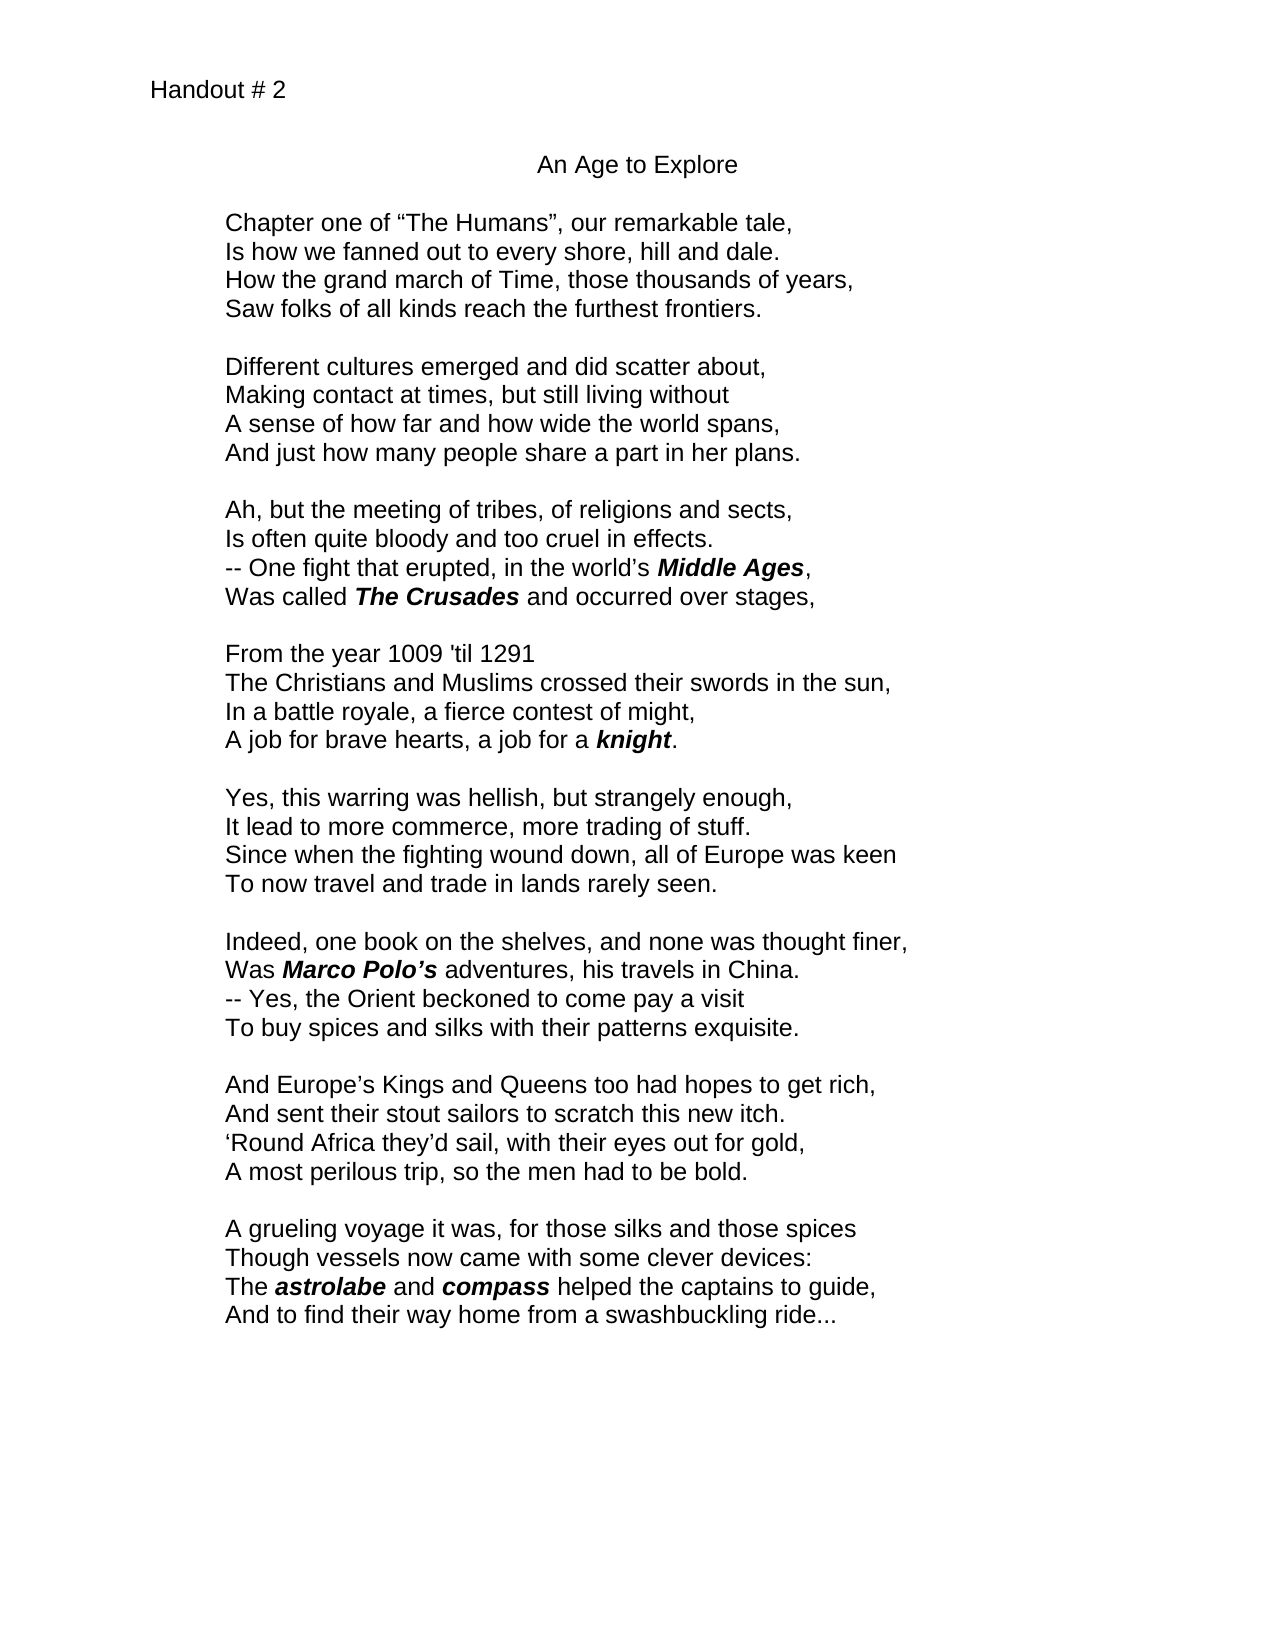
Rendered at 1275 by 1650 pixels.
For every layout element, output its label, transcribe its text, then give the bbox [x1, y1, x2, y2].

text Yes, this warring was hellish, but strangely enough, [225, 783, 1125, 812]
text -- One fight that erupted, in the world’s Middle Ages, [225, 553, 1125, 582]
text Different cultures emerged and did scatter about, [225, 352, 1125, 380]
text Since when the fighting wound down, all of Europe was keen [225, 840, 1125, 869]
text It lead to more commerce, more trading of stuff. [225, 812, 1125, 840]
text The Christians and Muslims crossed their swords in the sun, [225, 668, 1125, 697]
text Was Marco Polo’s adventures, his travels in China. [225, 955, 1125, 984]
text Is often quite bloody and too cruel in effects. [225, 524, 1125, 553]
text And sent their stout sailors to scratch this new itch. [225, 1099, 1125, 1128]
text A job for brave hearts, a job for a knight. [225, 725, 1125, 754]
text Though vessels now came with some clever devices: [225, 1243, 1125, 1272]
text Ah, but the meeting of tribes, of religions and sects, [225, 495, 1125, 524]
text An Age to Explore [150, 150, 1125, 179]
text Indeed, one book on the shelves, and none was thought finer, [225, 927, 1125, 955]
text In a battle royale, a fierce contest of might, [225, 697, 1125, 725]
text Chapter one of “The Humans”, our remarkable tale, [225, 208, 1125, 237]
text Is how we fanned out to every shore, hill and dale. [225, 237, 1125, 265]
text A most perilous trip, so the men had to be bold. [225, 1157, 1125, 1185]
text A grueling voyage it was, for those silks and those spices [225, 1214, 1125, 1243]
text And just how many people share a part in her plans. [225, 438, 1125, 467]
text A sense of how far and how wide the world spans, [225, 409, 1125, 438]
text From the year 1009 'til 1291 [225, 639, 1125, 668]
text Was called The Crusades and occurred over stages, [225, 582, 1125, 610]
text Saw folks of all kinds reach the furthest frontiers. [225, 294, 1125, 323]
text How the grand march of Time, those thousands of years, [225, 265, 1125, 294]
text To buy spices and silks with their patterns exquisite. [225, 1013, 1125, 1042]
text -- Yes, the Orient beckoned to come pay a visit [225, 984, 1125, 1013]
text And to find their way home from a swashbuckling ride... [225, 1300, 1125, 1329]
text And Europe’s Kings and Queens too had hopes to get rich, [225, 1070, 1125, 1099]
text To now travel and trade in lands rarely seen. [225, 869, 1125, 898]
text ‘Round Africa they’d sail, with their eyes out for gold, [225, 1128, 1125, 1157]
text Making contact at times, but still living without [225, 380, 1125, 409]
text The astrolabe and compass helped the captains to guide, [225, 1272, 1125, 1300]
